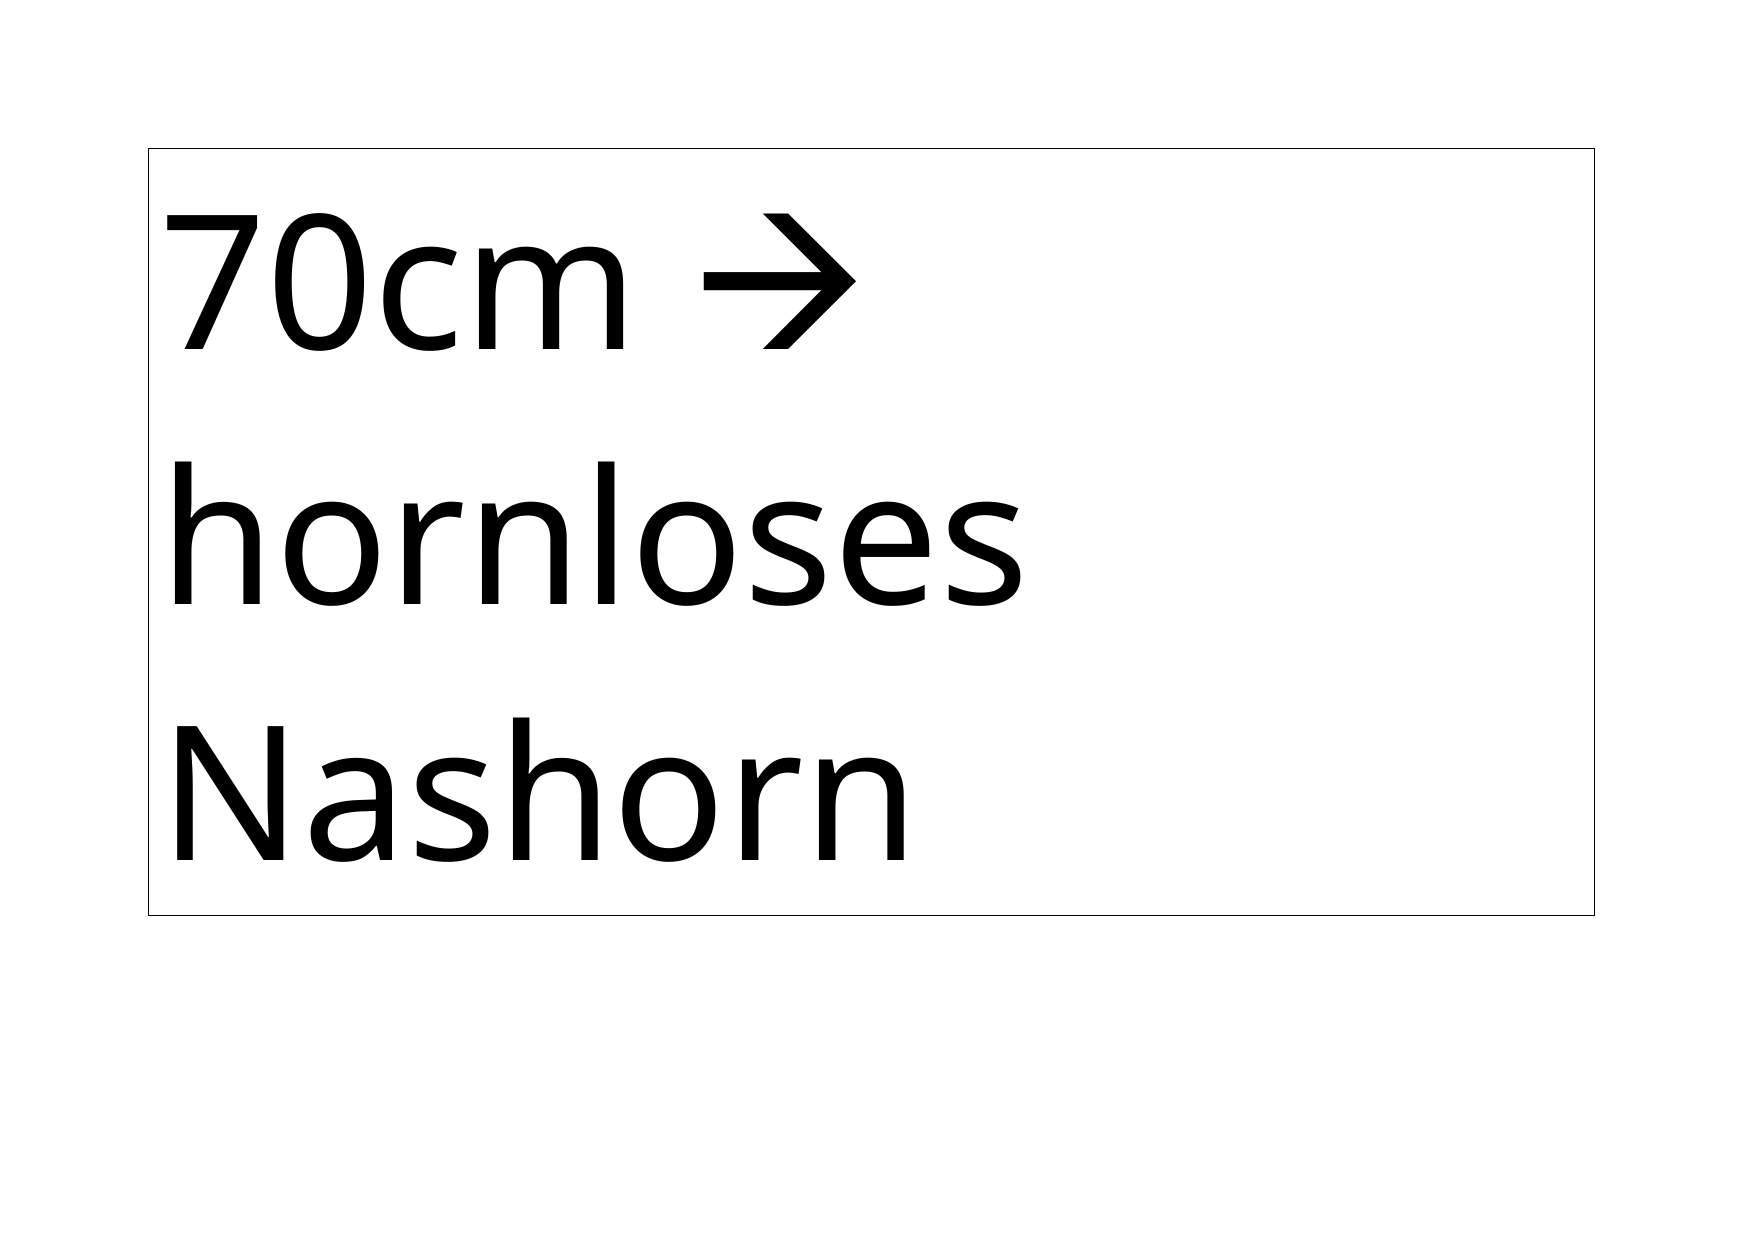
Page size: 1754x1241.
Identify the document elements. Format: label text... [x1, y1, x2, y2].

table_cell 70cm hornloses Nashorn [149, 149, 1594, 915]
